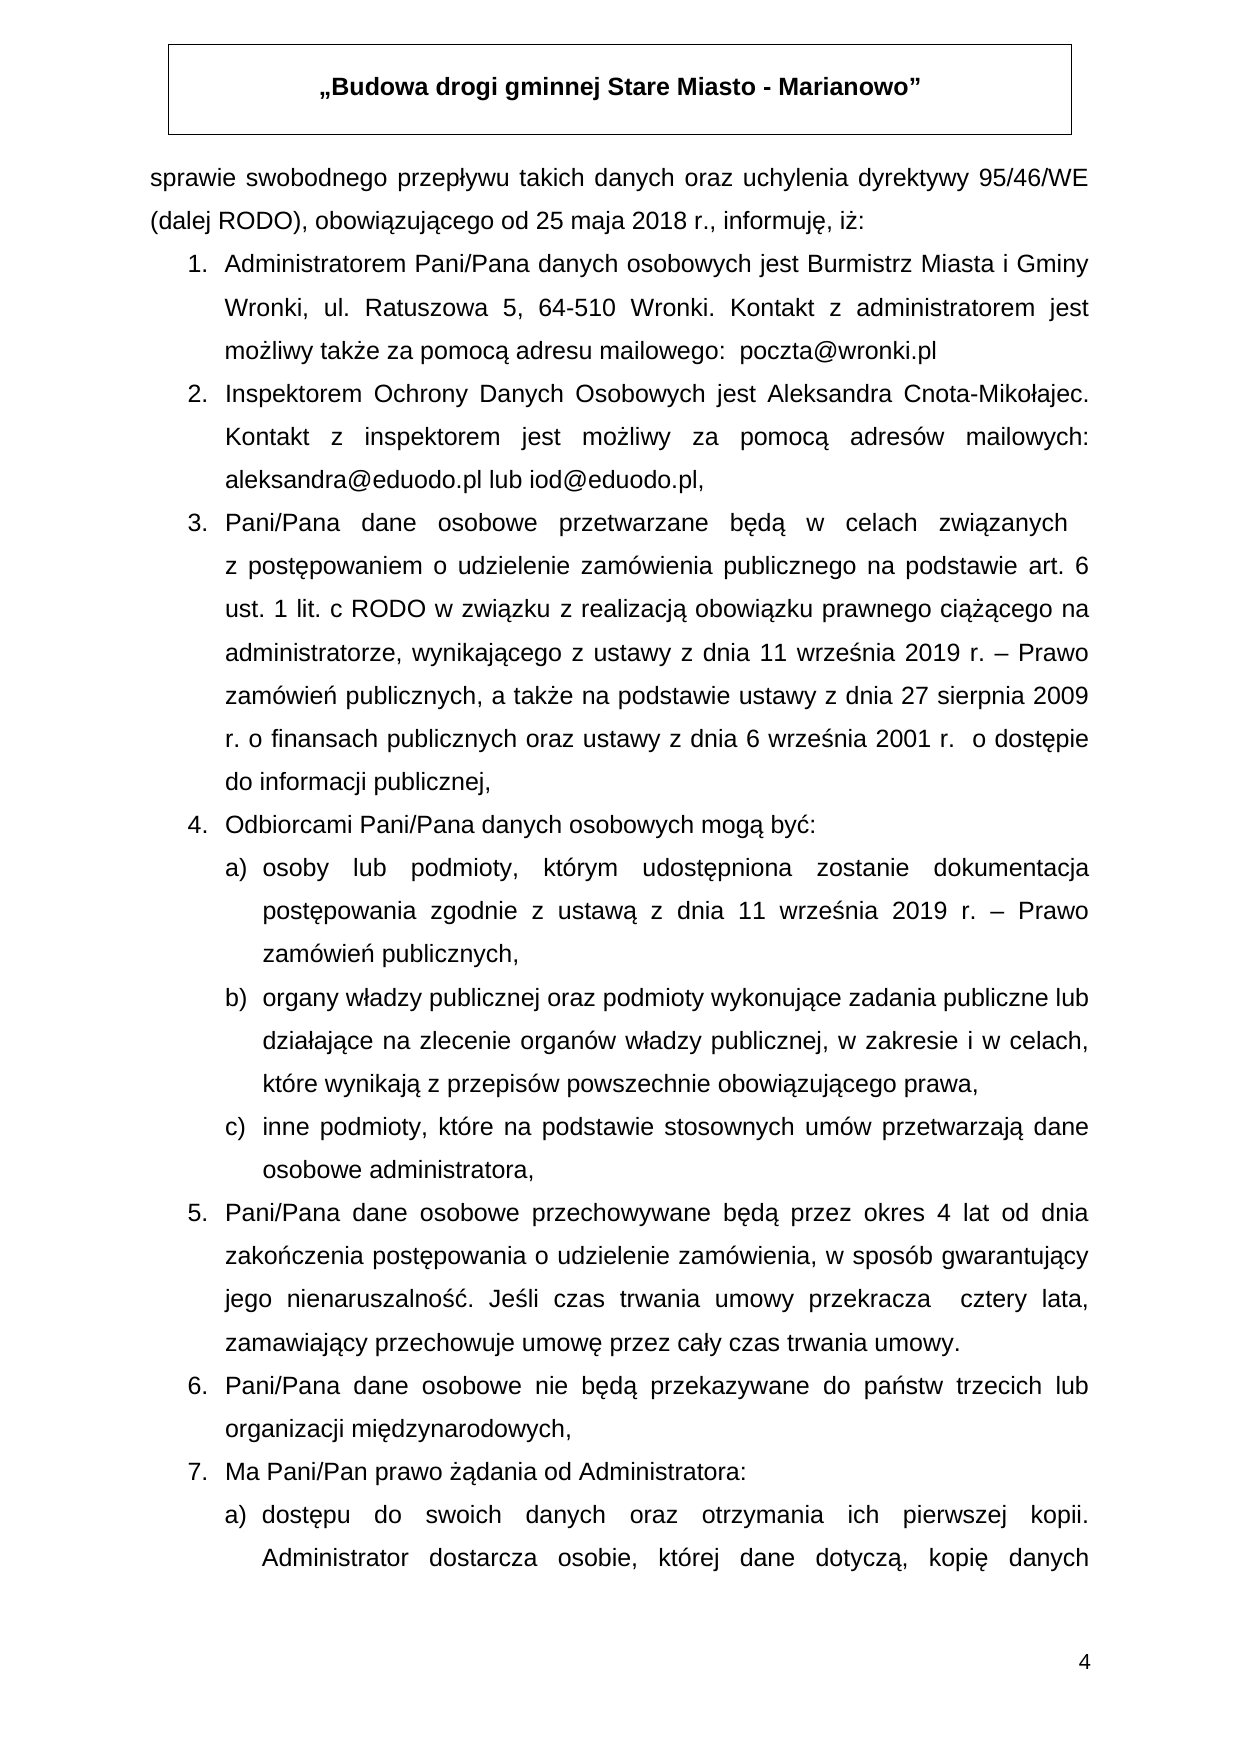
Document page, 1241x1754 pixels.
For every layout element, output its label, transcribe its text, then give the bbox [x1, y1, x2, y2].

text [150, 163, 1090, 235]
list Inspektorem Ochrony Danych Osobowych jest Aleksandra Cnota-Mikołajec. Kontakt z inspektorem jest możliwy za pomocą adresów mailowych: aleksandra@eduodo.pl lub iod@eduodo.pl, [187, 379, 1090, 494]
list organy władzy publicznej oraz podmioty wykonujące zadania publiczne lub działające na zlecenie organów władzy publicznej, w zakresie i w celach, które wynikają z przepisów powszechnie obowiązującego prawa, [225, 982, 1090, 1097]
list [224, 1500, 1090, 1572]
list Pani/Pana dane osobowe przetwarzane będą w celach związanych z postępowaniem o udzielenie zamówienia publicznego na podstawie art. 6 ust. 1 lit. c RODO w związku z realizacją obowiązku prawnego ciążącego na administratorze, wynikającego z ustawy z dnia 11 września 2019 r. – Prawo zamówień publicznych, a także na podstawie ustawy z dnia 27 sierpnia 2009 r. o finansach publicznych oraz ustawy z dnia 6 września 2001 r. o dostępie do informacji publicznej, [187, 508, 1090, 796]
list Odbiorcami Pani/Pana danych osobowych mogą być: [187, 810, 1090, 839]
list osoby lub podmioty, którym udostępniona zostanie dokumentacja postępowania zgodnie z ustawą z dnia 11 września 2019 r. – Prawo zamówień publicznych, [225, 853, 1090, 968]
list Pani/Pana dane osobowe przechowywane będą przez okres 4 lat od dnia zakończenia postępowania o udzielenie zamówienia, w sposób gwarantujący jego nienaruszalność. Jeśli czas trwania umowy przekracza cztery lata, zamawiający przechowuje umowę przez cały czas trwania umowy. [187, 1198, 1090, 1356]
list inne podmioty, które na podstawie stosownych umów przetwarzają dane osobowe administratora, [225, 1112, 1090, 1184]
list Pani/Pana dane osobowe nie będą przekazywane do państw trzecich lub organizacji międzynarodowych, [187, 1371, 1090, 1442]
list Administratorem Pani/Pana danych osobowych jest Burmistrz Miasta i Gminy Wronki, ul. Ratuszowa 5, 64-510 Wronki. Kontakt z administratorem jest możliwy także za pomocą adresu mailowego: poczta@wronki.pl [187, 249, 1090, 364]
list Ma Pani/Pan prawo żądania od Administratora: [187, 1457, 1090, 1486]
